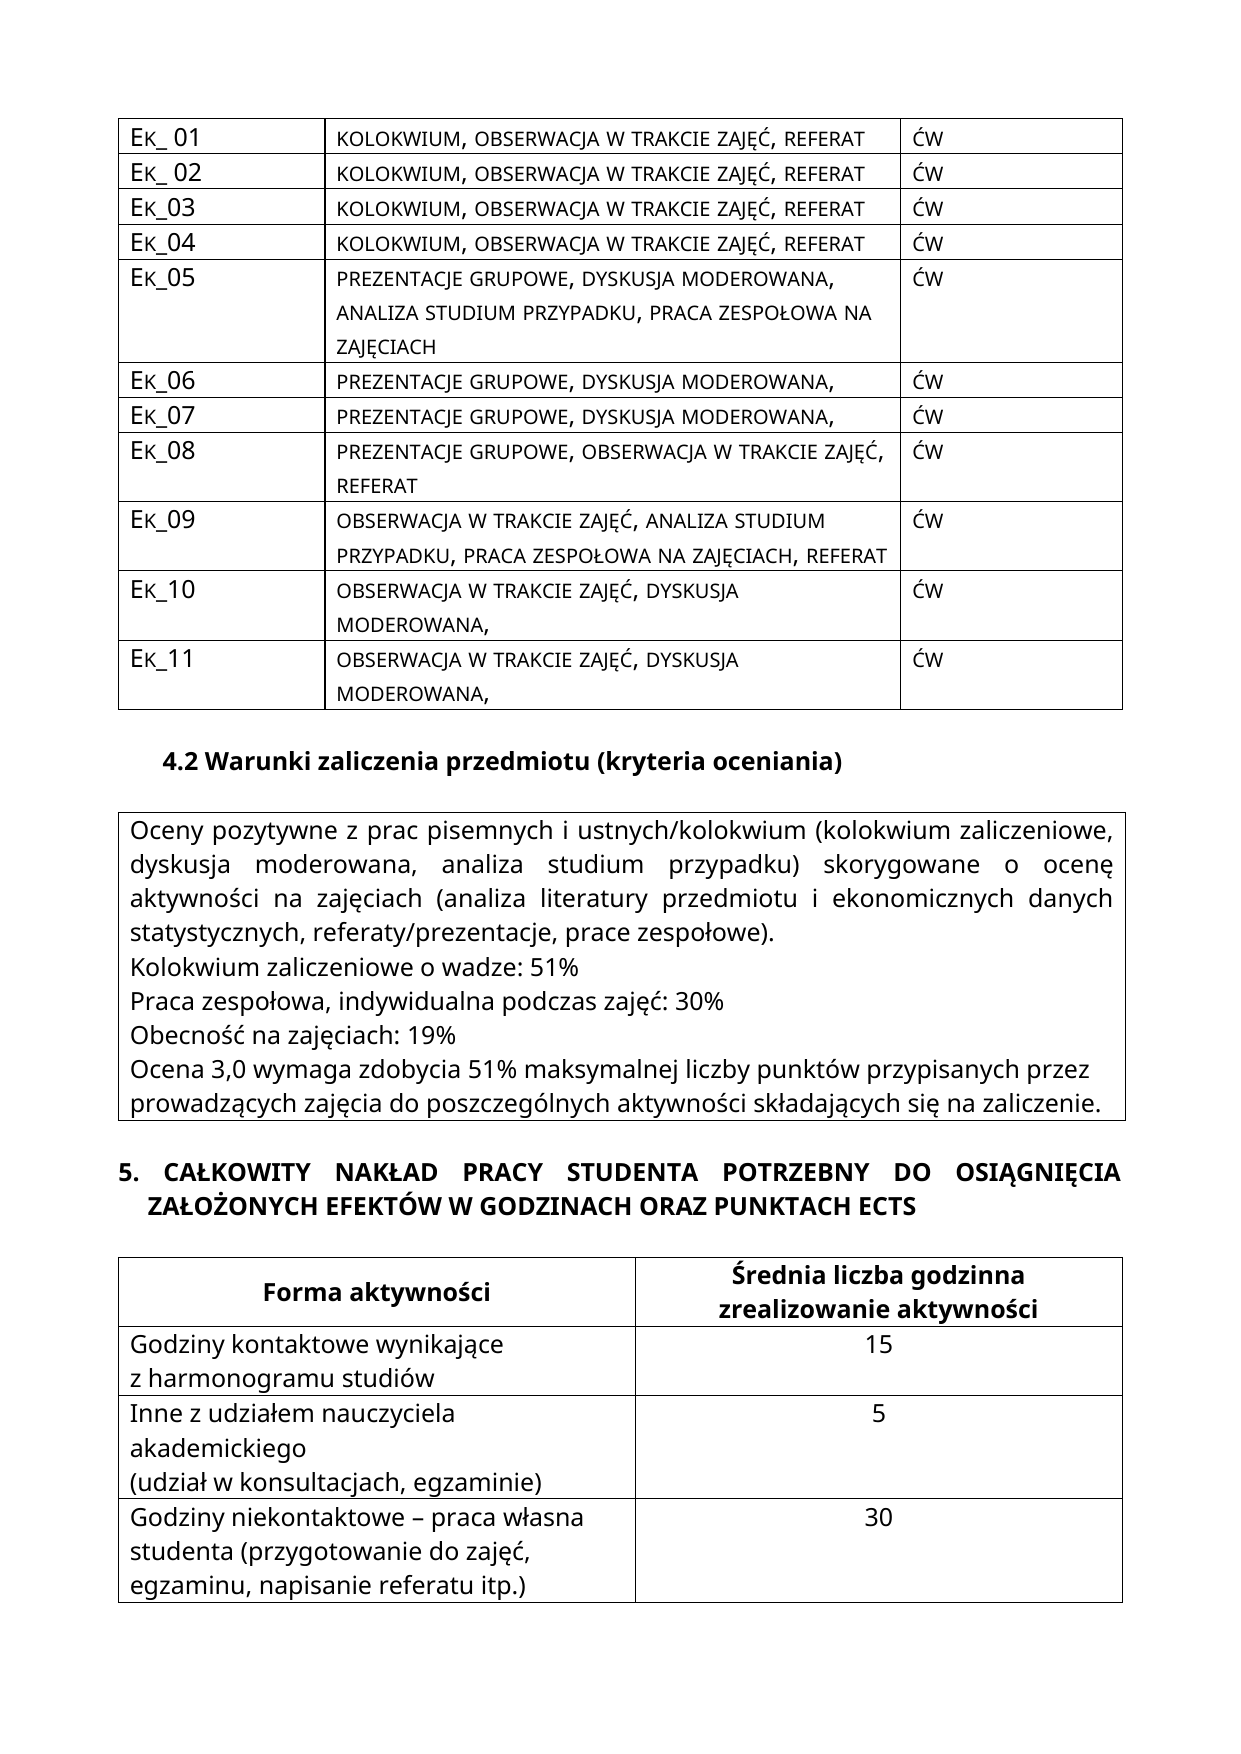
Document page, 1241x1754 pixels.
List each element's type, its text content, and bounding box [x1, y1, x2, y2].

table_cell 30 [636, 1499, 1122, 1602]
table_cell kolokwium, obserwacja w trakcie zajęć, referat [326, 189, 900, 223]
table_cell ćw [901, 119, 1122, 153]
table_cell ćw [901, 154, 1122, 188]
table_cell ćw [901, 363, 1122, 397]
table_cell kolokwium, obserwacja w trakcie zajęć, referat [326, 119, 900, 153]
table_cell Godziny niekontaktowe – praca własna studenta (przygotowanie do zajęć, egzaminu, napisanie referatu itp.) [119, 1499, 635, 1602]
table_header Forma aktywności [119, 1258, 635, 1326]
table_cell prezentacje grupowe, dyskusja moderowana, [326, 363, 900, 397]
table_cell kolokwium, obserwacja w trakcie zajęć, referat [326, 225, 900, 258]
table_cell ćw [901, 571, 1122, 639]
table_cell obserwacja w trakcie zajęć, analiza studium przypadku, praca zespołowa na zajęciach, referat [326, 502, 900, 570]
table_cell kolokwium, obserwacja w trakcie zajęć, referat [326, 154, 900, 188]
table_cell Ek_10 [119, 571, 324, 639]
table_cell ćw [901, 641, 1122, 709]
table_header Oceny pozytywne z prac pisemnych i ustnych/kolokwium (kolokwium zaliczeniowe, dyskusja moderowana, analiza studium przypadku) skorygowane o ocenę aktywności na zajęciach (analiza literatury przedmiotu i ekonomicznych danych statystycznych, referaty/prezentacje, prace zespołowe). Kolokwium zaliczeniowe o wadze: 51% Praca zespołowa, indywidualna podczas zajęć: 30% Obecność na zajęciach: 19% Ocena 3,0 wymaga zdobycia 51% maksymalnej liczby punktów przypisanych przez prowadzących zajęcia do poszczególnych aktywności składających się na zaliczenie. [119, 813, 1125, 1119]
table_cell Ek_08 [119, 433, 324, 501]
text 4.2 Warunki zaliczenia przedmiotu (kryteria oceniania) [162, 744, 1122, 778]
table_cell obserwacja w trakcie zajęć, dyskusja moderowana, [326, 571, 900, 639]
table_cell prezentacje grupowe, dyskusja moderowana, [326, 398, 900, 432]
table_cell prezentacje grupowe, obserwacja w trakcie zajęć, referat [326, 433, 900, 501]
table_cell Godziny kontaktowe wynikające z harmonogramu studiów [119, 1327, 635, 1395]
table_cell Ek_03 [119, 189, 324, 223]
table_cell 5 [636, 1396, 1122, 1498]
table_header Średnia liczba godzinna zrealizowanie aktywności [636, 1258, 1122, 1326]
table_cell Ek_09 [119, 502, 324, 570]
table_cell ćw [901, 502, 1122, 570]
table_cell ćw [901, 189, 1122, 223]
table_cell ćw [901, 225, 1122, 258]
table_cell ćw [901, 398, 1122, 432]
table_cell Ek_06 [119, 363, 324, 397]
table_cell ćw [901, 433, 1122, 501]
table_cell 15 [636, 1327, 1122, 1395]
table_cell ćw [901, 260, 1122, 362]
table_cell Ek_04 [119, 225, 324, 258]
table_cell Ek_ 01 [119, 119, 324, 153]
text 5. CAŁKOWITY NAKŁAD PRACY STUDENTA POTRZEBNY DO OSIĄGNIĘCIA ZAŁOŻONYCH EFEKTÓW W GODZINACH ORAZ PUNKTACH ECTS [118, 1154, 1122, 1223]
table_cell Ek_07 [119, 398, 324, 432]
table_cell Ek_05 [119, 260, 324, 362]
table_cell prezentacje grupowe, dyskusja moderowana, analiza studium przypadku, praca zespołowa na zajęciach [326, 260, 900, 362]
table_cell Ek_11 [119, 641, 324, 709]
table_cell Ek_ 02 [119, 154, 324, 188]
table_cell Inne z udziałem nauczyciela akademickiego (udział w konsultacjach, egzaminie) [119, 1396, 635, 1498]
table_cell obserwacja w trakcie zajęć, dyskusja moderowana, [326, 641, 900, 709]
